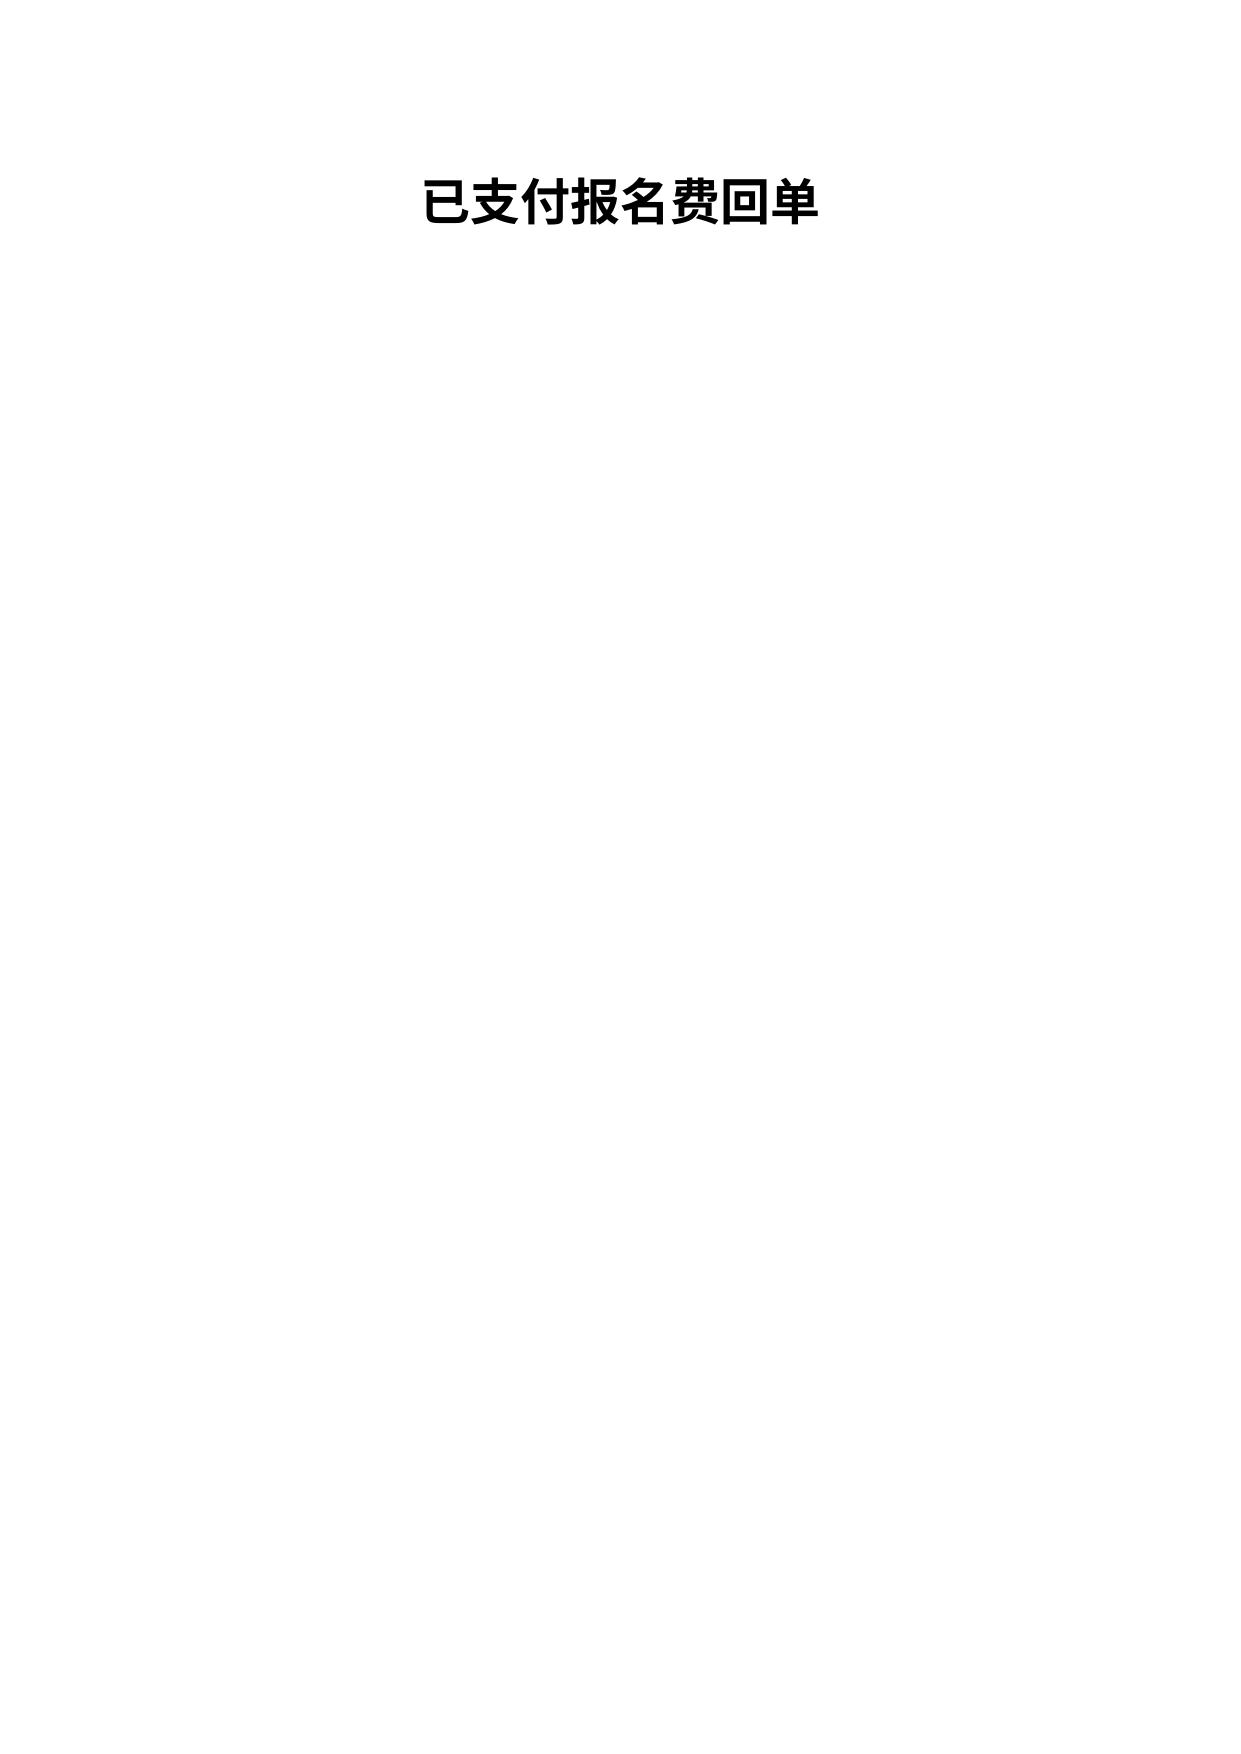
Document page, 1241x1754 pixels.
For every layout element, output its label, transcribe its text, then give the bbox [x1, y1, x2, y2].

text 已支付报名费回单 [187, 162, 1053, 234]
